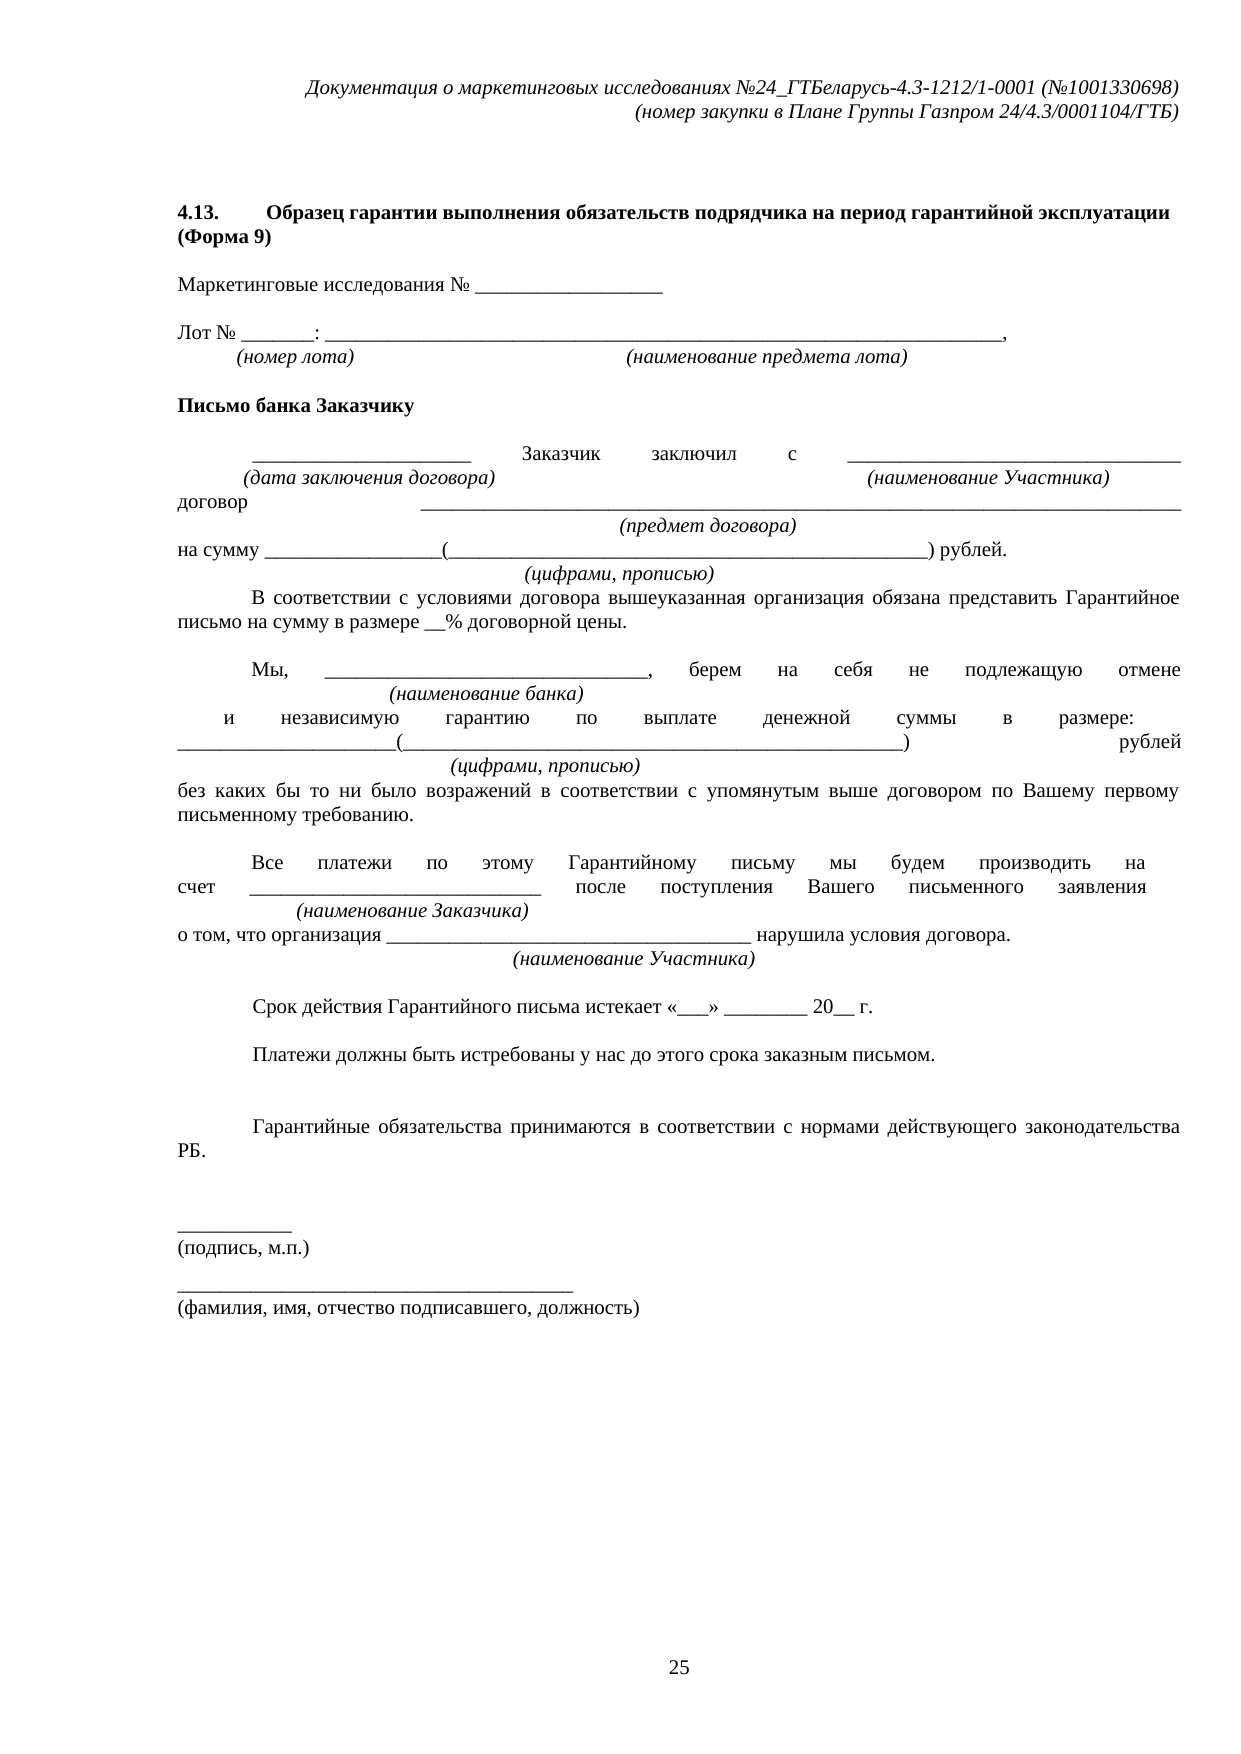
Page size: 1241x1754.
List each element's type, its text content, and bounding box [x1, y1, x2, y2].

text (наименование Участника) [177, 946, 1181, 970]
text ___________ [177, 1211, 1181, 1235]
text Платежи должны быть истребованы у нас до этого срока заказным письмом. [177, 1042, 1181, 1066]
text _____________________ Заказчик заключил с ________________________________ (дата заключения договора) (наименование Участника) [177, 441, 1181, 489]
text (подпись, м.п.) [177, 1235, 1181, 1259]
text на сумму _________________(______________________________________________) рублей. [177, 537, 1181, 561]
text без каких бы то ни было возражений в соответствии с упомянутым выше договором по Вашему первому письменному требованию. [177, 777, 1181, 826]
text Письмо банка Заказчику [177, 392, 1181, 417]
text В соответствии с условиями договора вышеуказанная организация обязана представить Гарантийное письмо на сумму в размере __% договорной цены. [177, 585, 1181, 633]
text Маркетинговые исследования № __________________ [177, 272, 1181, 296]
list Образец гарантии выполнения обязательств подрядчика на период гарантийной эксплуатации (Форма 9) [177, 200, 1181, 248]
text Гарантийные обязательства принимаются в соответствии с нормами действующего законодательства РБ. [177, 1114, 1181, 1162]
text Мы, _______________________________, берем на себя не подлежащую отмене (наименование банка) [177, 657, 1181, 705]
text и независимую гарантию по выплате денежной суммы в размере: _____________________(________________________________________________) рублей (цифрами, прописью) [177, 705, 1181, 777]
text Лот № _______: _________________________________________________________________, [177, 320, 1181, 344]
text Все платежи по этому Гарантийному письму мы будем производить на счет ____________________________ после поступления Вашего письменного заявления (наименование Заказчика) [177, 850, 1181, 922]
text ______________________________________ [177, 1271, 1181, 1295]
text (номер лота) (наименование предмета лота) [177, 344, 1181, 368]
text о том, что организация ___________________________________ нарушила условия договора. [177, 922, 1181, 946]
text Срок действия Гарантийного письма истекает «___» ________ 20__ г. [177, 994, 1181, 1018]
text договор _________________________________________________________________________ (предмет договора) [177, 489, 1181, 537]
text (цифрами, прописью) [177, 561, 1181, 585]
text (фамилия, имя, отчество подписавшего, должность) [177, 1295, 1181, 1319]
